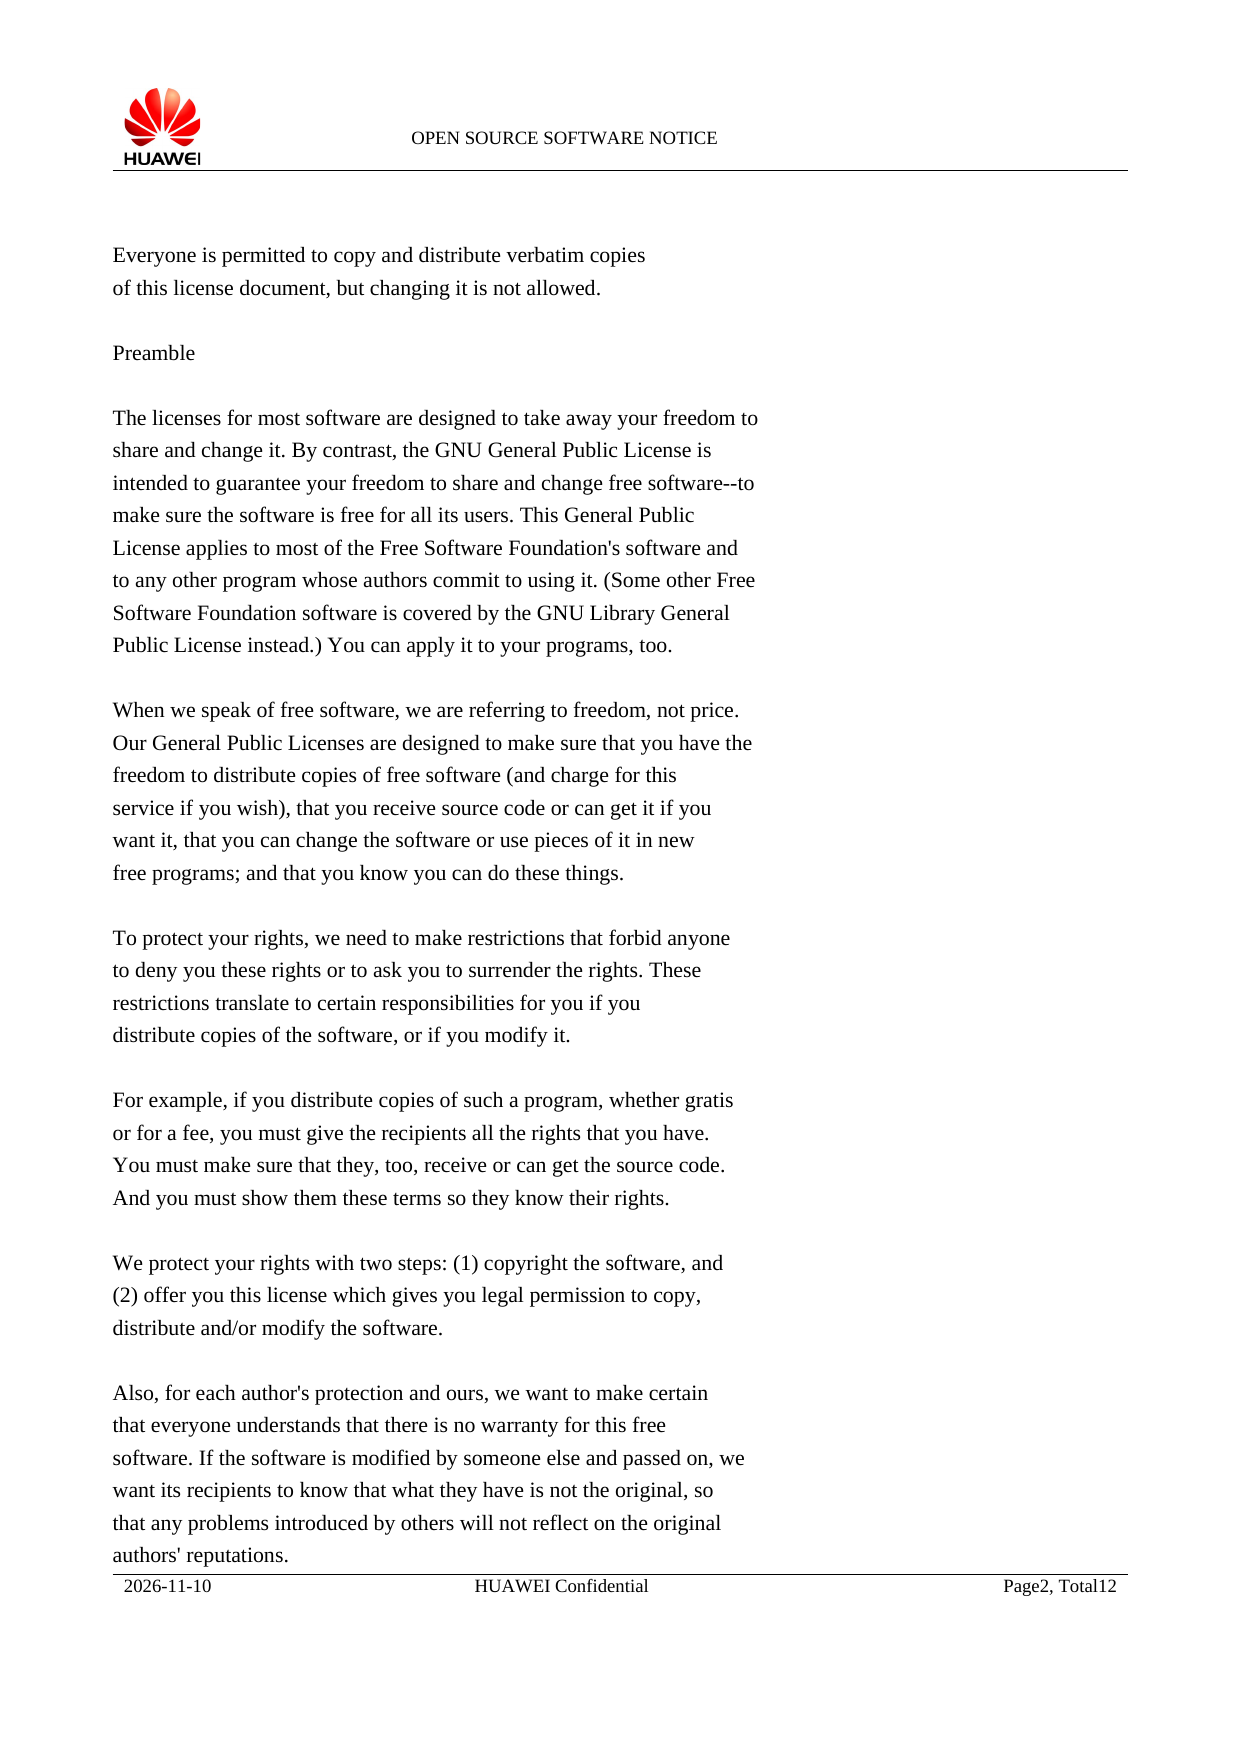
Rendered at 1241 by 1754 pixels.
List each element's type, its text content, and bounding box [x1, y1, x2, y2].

picture [124, 88, 201, 165]
